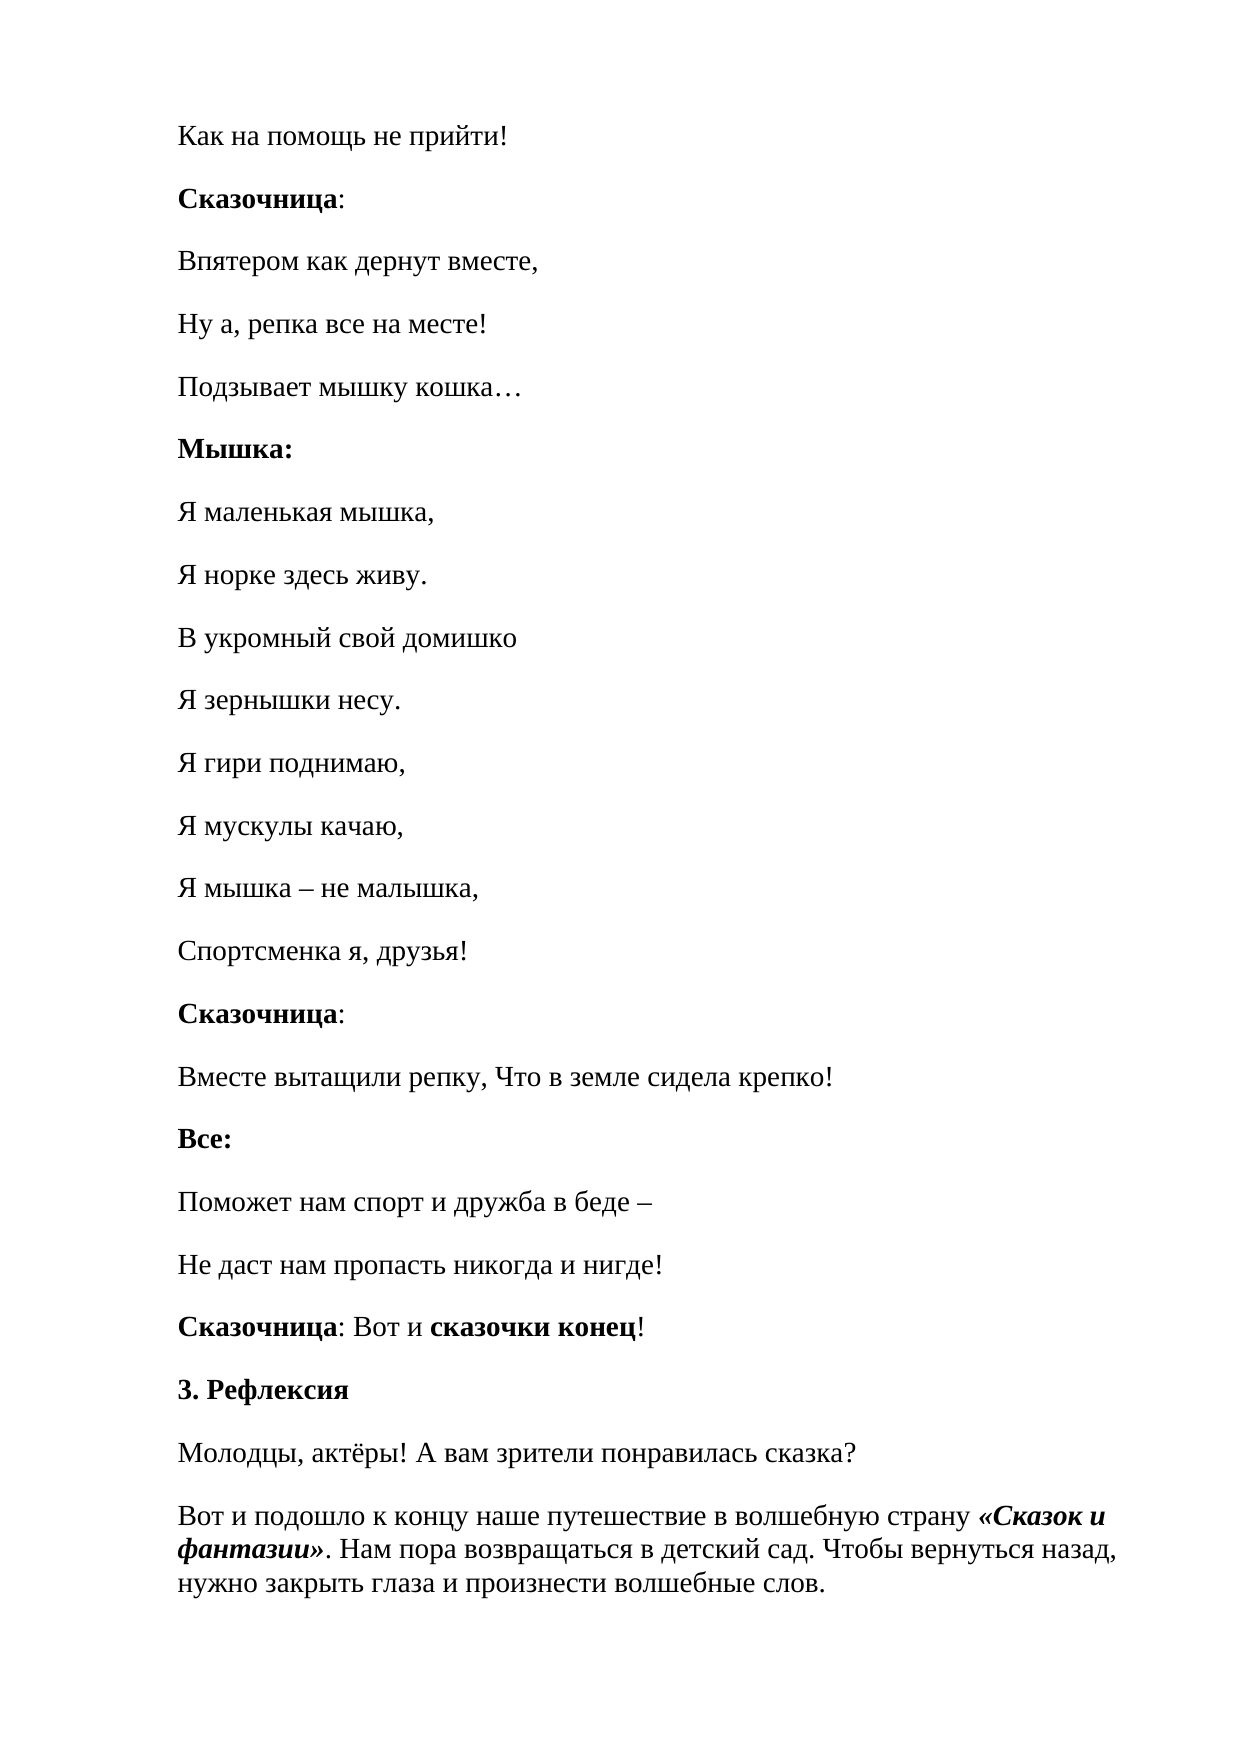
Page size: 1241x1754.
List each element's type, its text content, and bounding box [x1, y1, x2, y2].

text Спортсменка я, друзья! [177, 933, 1152, 967]
text Я норке здесь живу. [177, 557, 1152, 591]
text Я мускулы качаю, [177, 808, 1152, 841]
text Сказочница: [177, 996, 1152, 1029]
text Поможет нам спорт и дружба в беде – [177, 1184, 1152, 1218]
text Ну а, репка все на месте! [177, 306, 1152, 340]
text 3. Рефлексия [177, 1372, 1152, 1406]
text Вот и подошло к концу наше путешествие в волшебную страну «Сказок и фантазии». Нам пора возвращаться в детский сад. Чтобы вернуться назад, нужно закрыть глаза и произнести волшебные слов. [177, 1498, 1152, 1598]
text Сказочница: [177, 181, 1152, 214]
text Мышка: [177, 432, 1152, 465]
text Как на помощь не прийти! [177, 118, 1152, 152]
text Сказочница: Вот и сказочки конец! [177, 1309, 1152, 1343]
text Вместе вытащили репку, Что в земле сидела крепко! [177, 1059, 1152, 1092]
text Не даст нам пропасть никогда и нигде! [177, 1247, 1152, 1280]
text Я маленькая мышка, [177, 494, 1152, 528]
text Впятером как дернут вместе, [177, 243, 1152, 277]
text Я зернышки несу. [177, 682, 1152, 716]
text Я гири поднимаю, [177, 745, 1152, 779]
text Я мышка – не малышка, [177, 871, 1152, 904]
text Подзывает мышку кошка… [177, 369, 1152, 402]
text В укромный свой домишко [177, 620, 1152, 653]
text Молодцы, актёры! А вам зрители понравилась сказка? [177, 1435, 1152, 1468]
text Все: [177, 1121, 1152, 1155]
